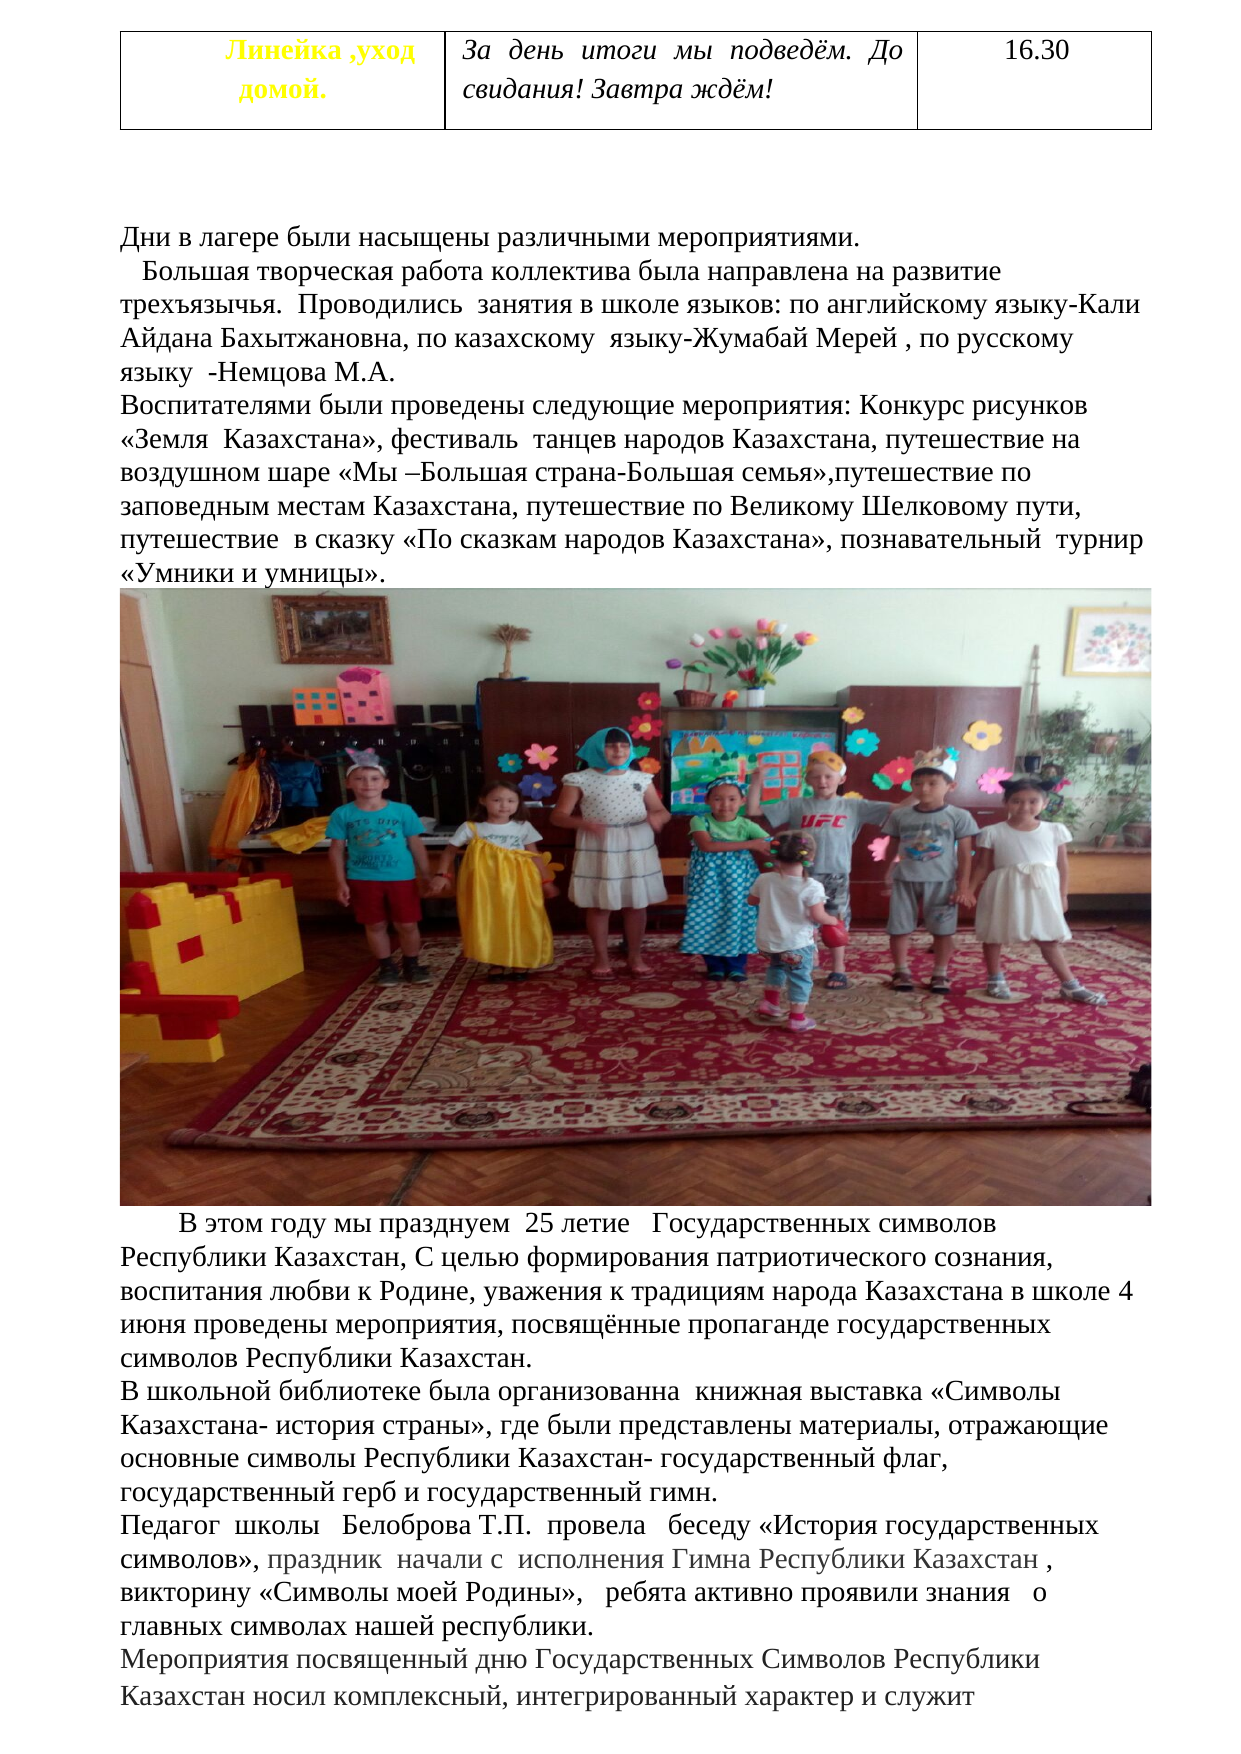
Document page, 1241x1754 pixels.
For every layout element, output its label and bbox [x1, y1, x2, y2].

table_header [118, 30, 1152, 1713]
picture [119, 588, 1152, 1206]
